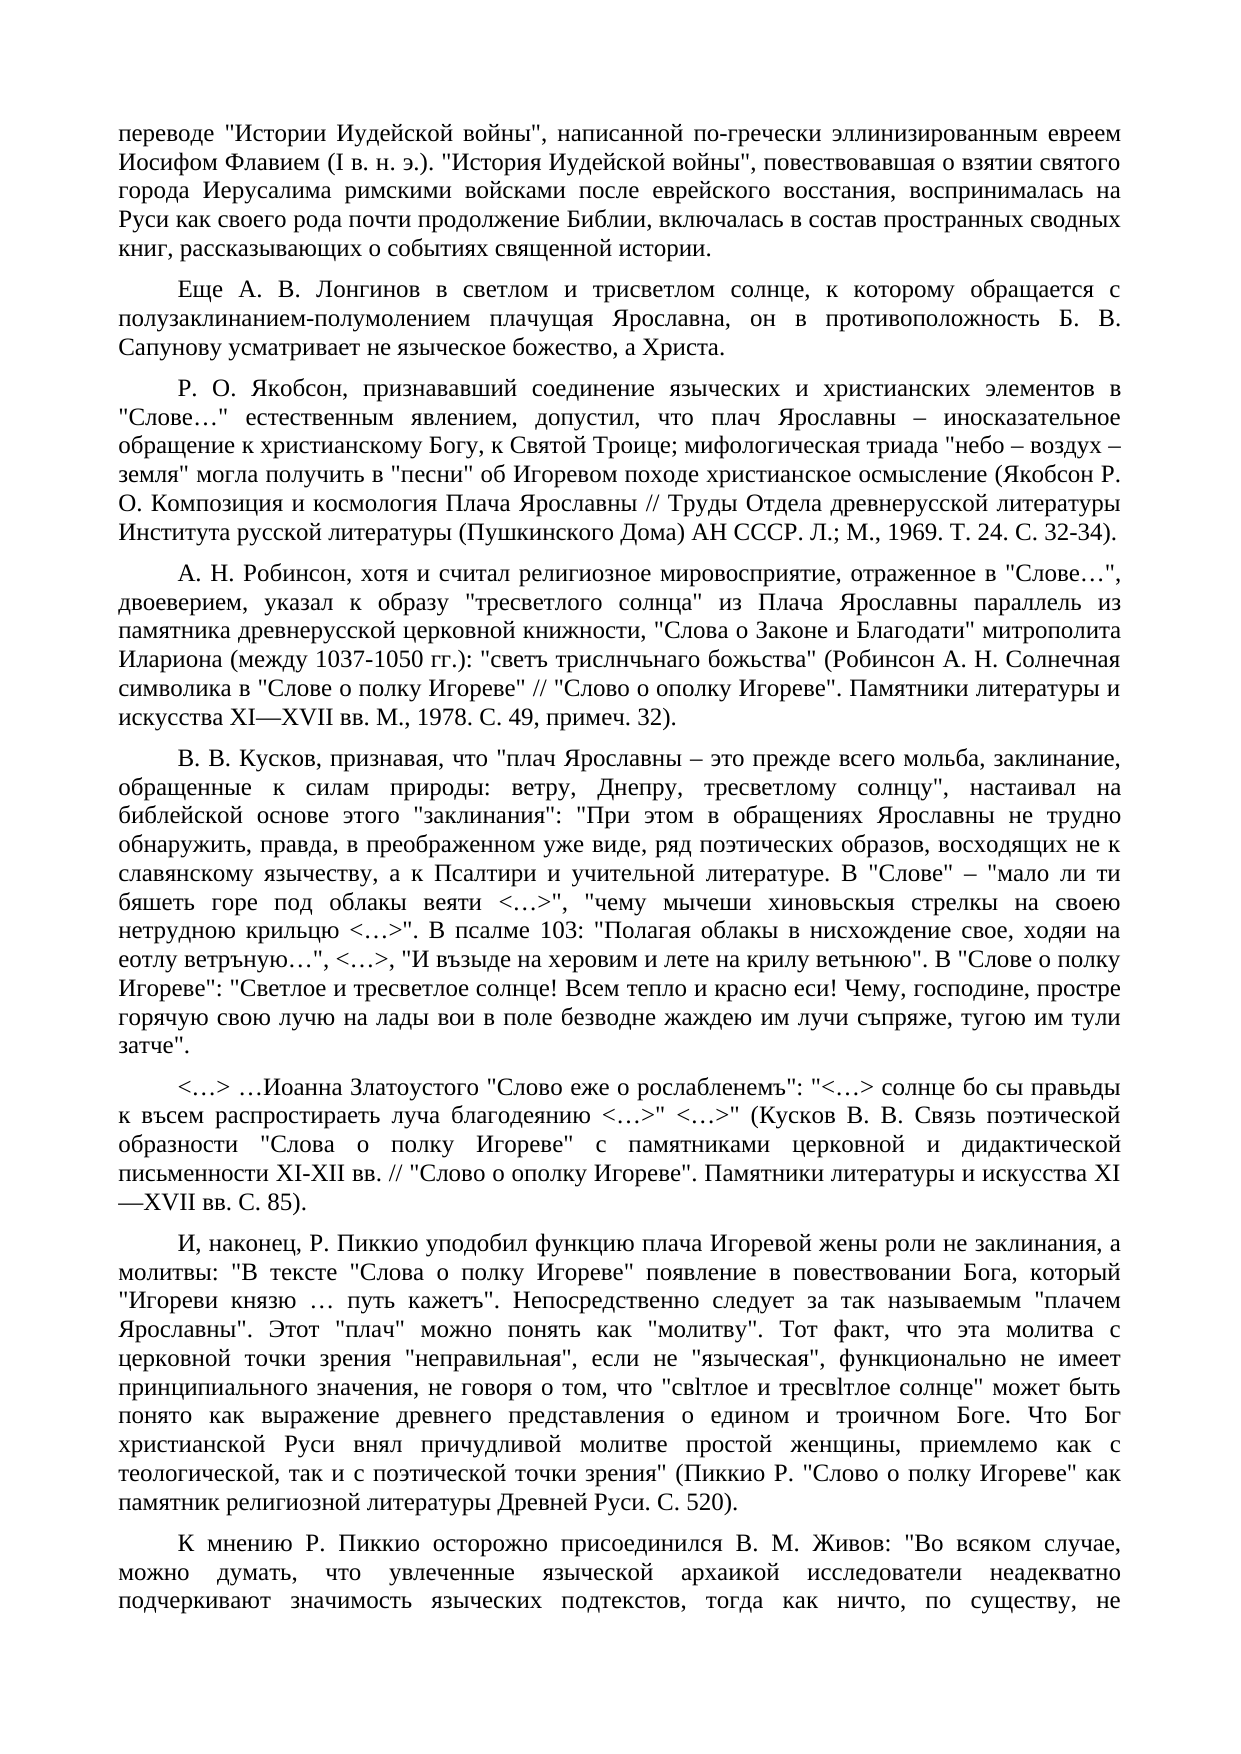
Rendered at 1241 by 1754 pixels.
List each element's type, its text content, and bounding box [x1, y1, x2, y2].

text <…> …Иоанна Златоустого "Слово еже о рослабленемъ": "<…> солнце бо сы правьды к въсем распростираеть луча благодеянию <…>" <…>" (Кусков В. В. Связь поэтической образности "Слова о полку Игореве" с памятниками церковной и дидактической письменности XI-XII вв. // "Слово о ополку Игореве". Памятники литературы и искусства XI—XVII вв. С. 85). [118, 1072, 1122, 1216]
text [118, 118, 1122, 262]
text А. Н. Робинсон, хотя и считал религиозное мировосприятие, отраженное в "Слове…", двоеверием, указал к образу "тресветлого солнца" из Плача Ярославны параллель из памятника древнерусской церковной книжности, "Слова о Законе и Благодати" митрополита Илариона (между 1037-1050 гг.): "светъ трислнчьнаго божьства" (Робинсон А. Н. Солнечная символика в "Слове о полку Игореве" // "Слово о ополку Игореве". Памятники литературы и искусства XI—XVII вв. М., 1978. С. 49, примеч. 32). [118, 558, 1122, 731]
text В. В. Кусков, признавая, что "плач Ярославны – это прежде всего мольба, заклинание, обращенные к силам природы: ветру, Днепру, тресветлому солнцу", настаивал на библейской основе этого "заклинания": "При этом в обращениях Ярославны не трудно обнаружить, правда, в преображенном уже виде, ряд поэтических образов, восходящих не к славянскому язычеству, а к Псалтири и учительной литературе. В "Слове" – "мало ли ти бяшеть горе под облакы веяти <…>", "чему мычеши хиновьскыя стрелкы на своею нетрудною крильцю <…>". В псалме 103: "Полагая облакы в нисхождение свое, ходяи на еотлу ветръную…", <…>, "И възыде на херовим и лете на крилу ветьнюю". В "Слове о полку Игореве": "Светлое и тресветлое солнце! Всем тепло и красно еси! Чему, господине, простре горячую свою лучю на лады вои в поле безводне жаждею им лучи съпряже, тугою им тули затче". [118, 743, 1122, 1059]
text И, наконец, Р. Пиккио уподобил функцию плача Игоревой жены роли не заклинания, а молитвы: "В тексте "Слова о полку Игореве" появление в повествовании Бога, который "Игореви князю … путь кажетъ". Непосредственно следует за так называемым "плачем Ярославны". Этот "плач" можно понять как "молитву". Тот факт, что эта молитва с церковной точки зрения "неправильная", если не "языческая", функционально не имеет принципиального значения, не говоря о том, что "свlтлое и тресвlтлое солнце" может быть понято как выражение древнего представления о едином и троичном Боге. Что Бог христианской Руси внял причудливой молитве простой женщины, приемлемо как с теологической, так и с поэтической точки зрения" (Пиккио Р. "Слово о полку Игореве" как памятник религиозной литературы Древней Руси. С. 520). [118, 1228, 1122, 1516]
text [118, 1528, 1122, 1614]
text Р. О. Якобсон, признававший соединение языческих и христианских элементов в "Слове…" естественным явлением, допустил, что плач Ярославны – иносказательное обращение к христианскому Богу, к Святой Троице; мифологическая триада "небо – воздух – земля" могла получить в "песни" об Игоревом походе христианское осмысление (Якобсон Р. О. Композиция и космология Плача Ярославны // Труды Отдела древнерусской литературы Института русской литературы (Пушкинского Дома) АН СССР. Л.; М., 1969. Т. 24. С. 32-34). [118, 373, 1122, 546]
text Еще А. В. Лонгинов в светлом и трисветлом солнце, к которому обращается с полузаклинанием-полумолением плачущая Ярославна, он в противоположность Б. В. Сапунову усматривает не языческое божество, а Христа. [118, 274, 1122, 361]
